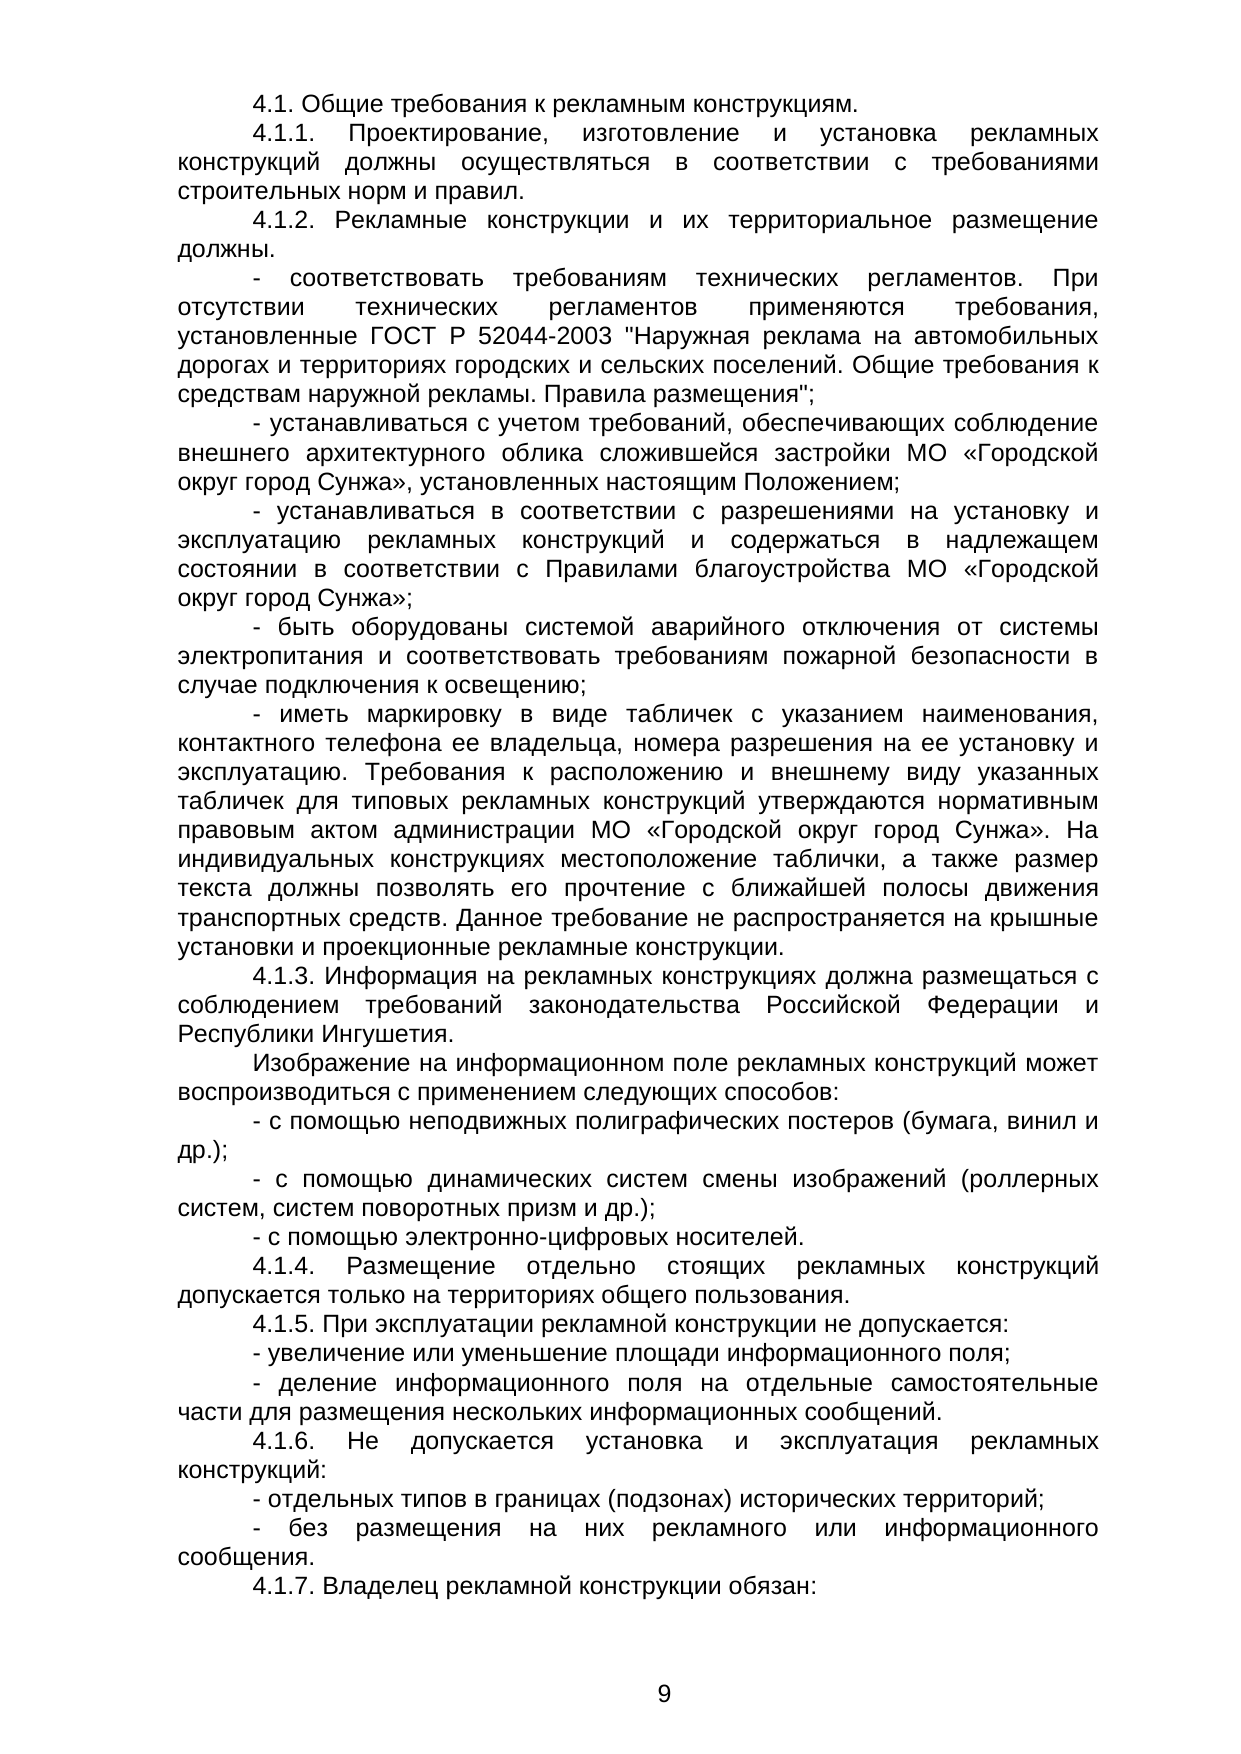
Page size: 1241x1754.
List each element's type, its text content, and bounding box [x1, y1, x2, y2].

text 4.1.5. При эксплуатации рекламной конструкции не допускается: [177, 1309, 1100, 1338]
text - иметь маркировку в виде табличек с указанием наименования, контактного телефона ее владельца, номера разрешения на ее установку и эксплуатацию. Требования к расположению и внешнему виду указанных табличек для типовых рекламных конструкций утверждаются нормативным правовым актом администрации МО «Городской округ город Сунжа». На индивидуальных конструкциях местоположение таблички, а также размер текста должны позволять его прочтение с ближайшей полосы движения транспортных средств. Данное требование не распространяется на крышные установки и проекционные рекламные конструкции. [177, 699, 1100, 961]
text 4.1.4. Размещение отдельно стоящих рекламных конструкций допускается только на территориях общего пользования. [177, 1251, 1100, 1309]
text Изображение на информационном поле рекламных конструкций может воспроизводиться с применением следующих способов: [177, 1048, 1100, 1106]
text 4.1.2. Рекламные конструкции и их территориальное размещение должны. [177, 205, 1100, 263]
text 4.1.7. Владелец рекламной конструкции обязан: [177, 1571, 1100, 1600]
text 4.1.1. Проектирование, изготовление и установка рекламных конструкций должны осуществляться в соответствии с требованиями строительных норм и правил. [177, 118, 1100, 205]
text 4.1.6. Не допускается установка и эксплуатация рекламных конструкций: [177, 1426, 1100, 1484]
text - отдельных типов в границах (подзонах) исторических территорий; [177, 1484, 1100, 1513]
text - устанавливаться с учетом требований, обеспечивающих соблюдение внешнего архитектурного облика сложившейся застройки МО «Городской округ город Сунжа», установленных настоящим Положением; [177, 408, 1100, 496]
text - быть оборудованы системой аварийного отключения от системы электропитания и соответствовать требованиям пожарной безопасности в случае подключения к освещению; [177, 612, 1100, 699]
text - увеличение или уменьшение площади информационного поля; [177, 1338, 1100, 1367]
text 4.1. Общие требования к рекламным конструкциям. [177, 89, 1100, 118]
text - с помощью динамических систем смены изображений (роллерных систем, систем поворотных призм и др.); [177, 1164, 1100, 1222]
text - устанавливаться в соответствии с разрешениями на установку и эксплуатацию рекламных конструкций и содержаться в надлежащем состоянии в соответствии с Правилами благоустройства МО «Городской округ город Сунжа»; [177, 496, 1100, 612]
text - без размещения на них рекламного или информационного сообщения. [177, 1513, 1100, 1571]
text - деление информационного поля на отдельные самостоятельные части для размещения нескольких информационных сообщений. [177, 1367, 1100, 1426]
text - с помощью электронно-цифровых носителей. [177, 1222, 1100, 1251]
text 4.1.3. Информация на рекламных конструкциях должна размещаться с соблюдением требований законодательства Российской Федерации и Республики Ингушетия. [177, 961, 1100, 1048]
text - соответствовать требованиям технических регламентов. При отсутствии технических регламентов применяются требования, установленные ГОСТ Р 52044-2003 "Наружная реклама на автомобильных дорогах и территориях городских и сельских поселений. Общие требования к средствам наружной рекламы. Правила размещения"; [177, 263, 1100, 408]
text - с помощью неподвижных полиграфических постеров (бумага, винил и др.); [177, 1106, 1100, 1164]
